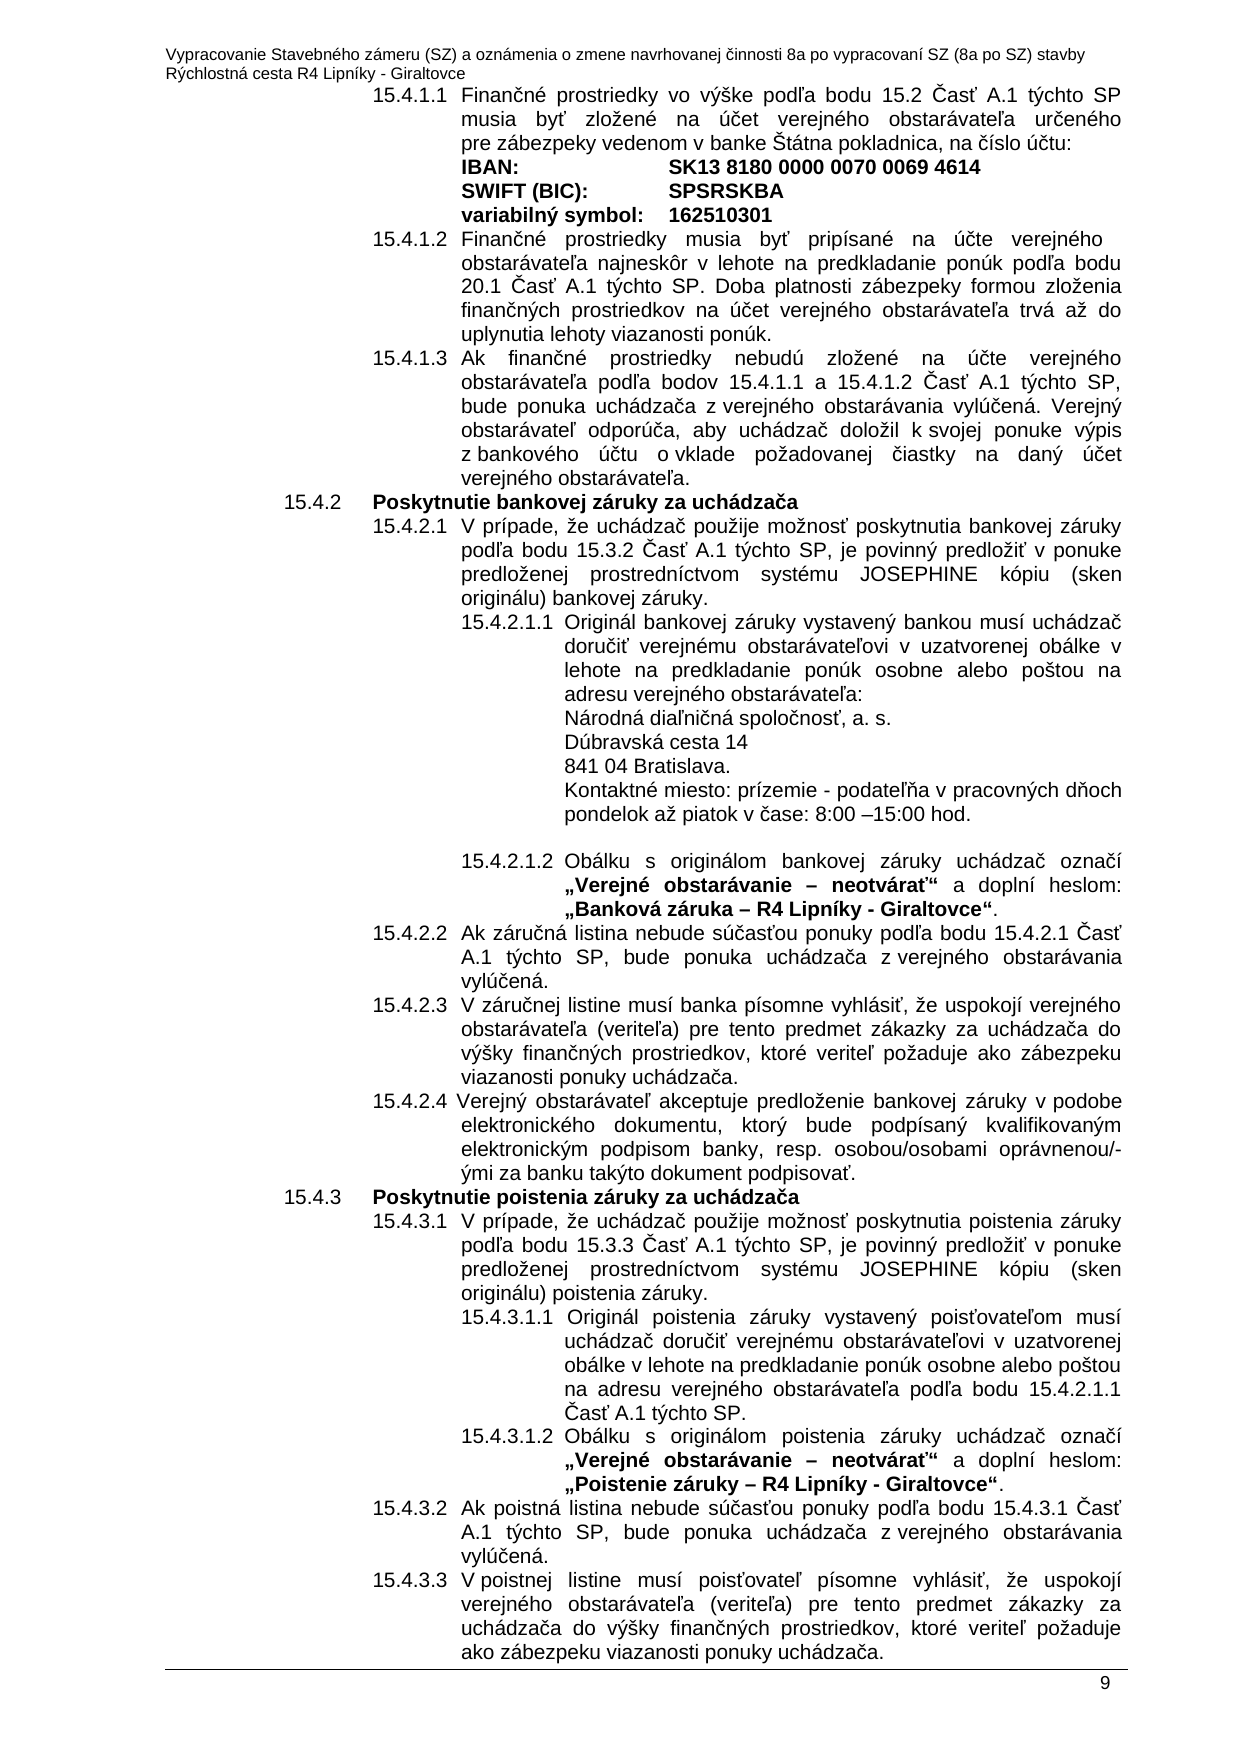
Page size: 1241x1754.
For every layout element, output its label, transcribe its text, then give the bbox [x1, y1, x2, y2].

text SWIFT (BIC): SPSRSKBA [357, 178, 1122, 202]
text 15.4.2.1.1 Originál bankovej záruky vystavený bankou musí uchádzač doručiť verejnému obstarávateľovi v uzatvorenej obálke v lehote na predkladanie ponúk osobne alebo poštou na adresu verejného obstarávateľa: [461, 610, 1122, 706]
text 15.4.1.3 Ak finančné prostriedky nebudú zložené na účte verejného obstarávateľa podľa bodov 15.4.1.1 a 15.4.1.2 Časť A.1 týchto SP, bude ponuka uchádzača z verejného obstarávania vylúčená. Verejný obstarávateľ odporúča, aby uchádzač doložil k svojej ponuke výpis z bankového účtu o vklade požadovanej čiastky na daný účet verejného obstarávateľa. [372, 346, 1122, 490]
text variabilný symbol: 162510301 [165, 202, 1122, 226]
text 15.4.2.1.2 Obálku s originálom bankovej záruky uchádzač označí „Verejné obstarávanie – neotvárať“ a doplní heslom: „Banková záruka – R4 Lipníky - Giraltovce“. [461, 849, 1122, 921]
text 15.4.2 Poskytnutie bankovej záruky za uchádzača [283, 490, 1122, 514]
text Dúbravská cesta 14 [564, 729, 1122, 753]
text 15.4.3.3 V poistnej listine musí poisťovateľ písomne vyhlásiť, že uspokojí verejného obstarávateľa (veriteľa) pre tento predmet zákazky za uchádzača do výšky finančných prostriedkov, ktoré veriteľ požaduje ako zábezpeku viazanosti ponuky uchádzača. [372, 1568, 1122, 1664]
text 15.4.3.1.2 Obálku s originálom poistenia záruky uchádzač označí „Verejné obstarávanie – neotvárať“ a doplní heslom: „Poistenie záruky – R4 Lipníky - Giraltovce“. [461, 1424, 1122, 1496]
text 15.4.1.2 Finančné prostriedky musia byť pripísané na účte verejného obstarávateľa najneskôr v lehote na predkladanie ponúk podľa bodu 20.1 Časť A.1 týchto SP. Doba platnosti zábezpeky formou zloženia finančných prostriedkov na účet verejného obstarávateľa trvá až do uplynutia lehoty viazanosti ponúk. [372, 226, 1122, 346]
text 15.4.3.2 Ak poistná listina nebude súčasťou ponuky podľa bodu 15.4.3.1 Časť A.1 týchto SP, bude ponuka uchádzača z verejného obstarávania vylúčená. [372, 1496, 1122, 1568]
text Národná diaľničná spoločnosť, a. s. [446, 706, 1122, 729]
text Kontaktné miesto: prízemie - podateľňa v pracovných dňoch pondelok až piatok v čase: 8:00 –15:00 hod. [564, 777, 1122, 825]
text 15.4.3.1 V prípade, že uchádzač použije možnosť poskytnutia poistenia záruky podľa bodu 15.3.3 Časť A.1 týchto SP, je povinný predložiť v ponuke predloženej prostredníctvom systému JOSEPHINE kópiu (sken originálu) poistenia záruky. [372, 1209, 1122, 1304]
text 15.4.2.1 V prípade, že uchádzač použije možnosť poskytnutia bankovej záruky podľa bodu 15.3.2 Časť A.1 týchto SP, je povinný predložiť v ponuke predloženej prostredníctvom systému JOSEPHINE kópiu (sken originálu) bankovej záruky. [372, 514, 1122, 610]
text 15.4.3 Poskytnutie poistenia záruky za uchádzača [283, 1185, 1122, 1209]
text 15.4.2.3 V záručnej listine musí banka písomne vyhlásiť, že uspokojí verejného obstarávateľa (veriteľa) pre tento predmet zákazky za uchádzača do výšky finančných prostriedkov, ktoré veriteľ požaduje ako zábezpeku viazanosti ponuky uchádzača. [372, 993, 1122, 1089]
text 15.4.3.1.1 Originál poistenia záruky vystavený poisťovateľom musí uchádzač doručiť verejnému obstarávateľovi v uzatvorenej obálke v lehote na predkladanie ponúk osobne alebo poštou na adresu verejného obstarávateľa podľa bodu 15.4.2.1.1 Časť A.1 týchto SP. [461, 1304, 1122, 1424]
text 15.4.2.2 Ak záručná listina nebude súčasťou ponuky podľa bodu 15.4.2.1 Časť A.1 týchto SP, bude ponuka uchádzača z verejného obstarávania vylúčená. [372, 921, 1122, 993]
text 15.4.2.4 Verejný obstarávateľ akceptuje predloženie bankovej záruky v podobe elektronického dokumentu, ktorý bude podpísaný kvalifikovaným elektronickým podpisom banky, resp. osobou/osobami oprávnenou/-ými za banku takýto dokument podpisovať. [372, 1089, 1122, 1185]
text 841 04 Bratislava. [564, 753, 1122, 777]
text 15.4.1.1 Finančné prostriedky vo výške podľa bodu 15.2 Časť A.1 týchto SP musia byť zložené na účet verejného obstarávateľa určeného pre zábezpeky vedenom v banke Štátna pokladnica, na číslo účtu: [372, 83, 1122, 154]
text IBAN: SK13 8180 0000 0070 0069 4614 [357, 154, 1122, 178]
